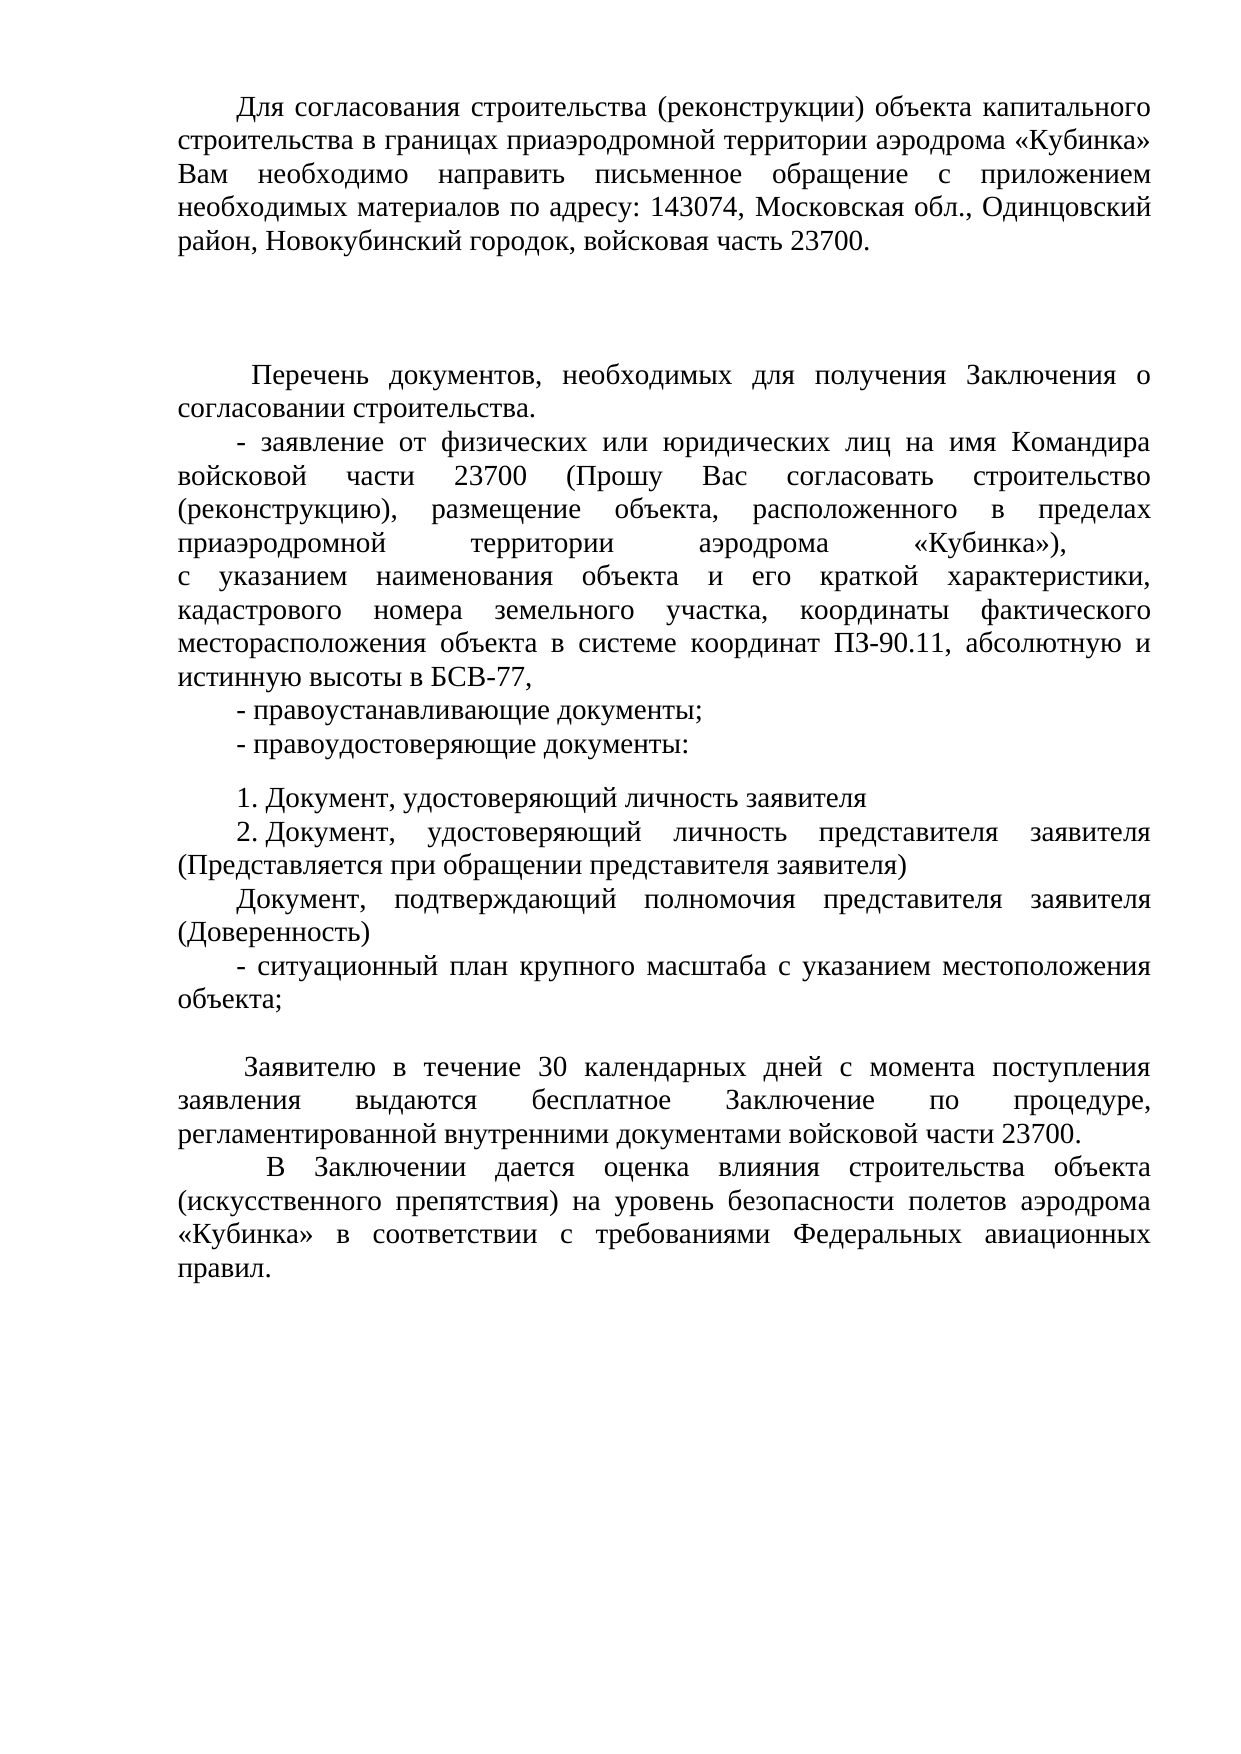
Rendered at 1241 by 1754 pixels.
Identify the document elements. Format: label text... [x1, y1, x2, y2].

text - заявление от физических или юридических лиц на имя Командира войсковой части 23700 (Прошу Вас согласовать строительство (реконструкцию), размещение объекта, расположенного в пределах приаэродромной территории аэродрома «Кубинка»), с указанием наименования объекта и его краткой характеристики, кадастрового номера земельного участка, координаты фактического месторасположения объекта в системе координат ПЗ-90.11, абсолютную и истинную высоты в БСВ-77, [177, 424, 1152, 692]
text В Заключении дается оценка влияния строительства объекта (искусственного препятствия) на уровень безопасности полетов аэродрома «Кубинка» в соответствии с требованиями Федеральных авиационных правил. [177, 1149, 1152, 1283]
text Документ, подтверждающий полномочия представителя заявителя (Доверенность) [177, 881, 1152, 948]
text 2. Документ, удостоверяющий личность представителя заявителя (Представляется при обращении представителя заявителя) [177, 814, 1152, 881]
text 1. Документ, удостоверяющий личность заявителя [177, 780, 1152, 814]
text Перечень документов, необходимых для получения Заключения о согласовании строительства. [177, 357, 1152, 424]
text - правоустанавливающие документы; [177, 692, 1152, 726]
text Для согласования строительства (реконструкции) объекта капитального строительства в границах приаэродромной территории аэродрома «Кубинка» Вам необходимо направить письменное обращение с приложением необходимых материалов по адресу: 143074, Московская обл., Одинцовский район, Новокубинский городок, войсковая часть 23700. [177, 89, 1152, 256]
text - ситуационный план крупного масштаба с указанием местоположения объекта; [177, 948, 1152, 1015]
text - правоудостоверяющие документы: [177, 726, 1152, 759]
text Заявителю в течение 30 календарных дней с момента поступления заявления выдаются бесплатное Заключение по процедуре, регламентированной внутренними документами войсковой части 23700. [177, 1049, 1152, 1149]
